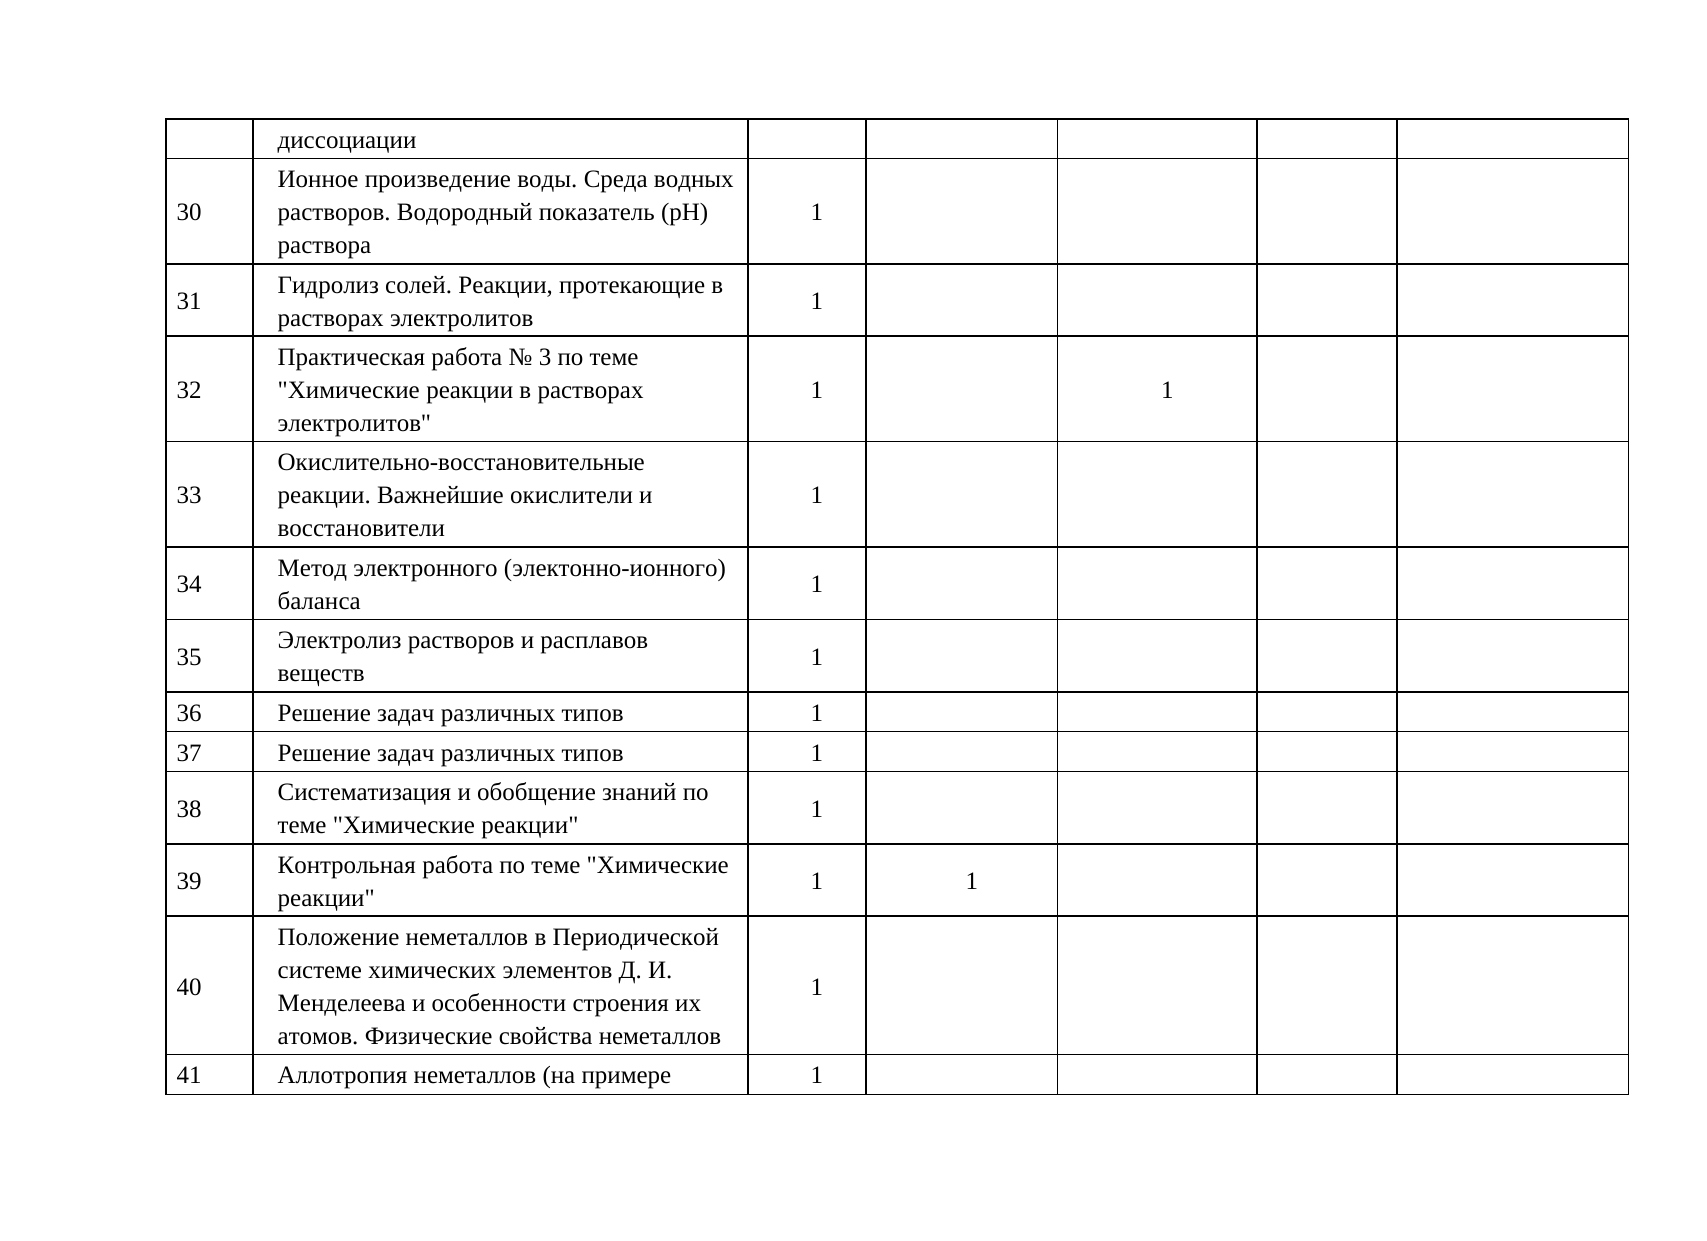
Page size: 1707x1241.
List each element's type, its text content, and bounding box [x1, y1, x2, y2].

table_cell [1258, 772, 1396, 843]
table_cell 1 [749, 1055, 865, 1093]
table_cell [867, 337, 1057, 441]
table_cell [867, 1055, 1057, 1093]
table_cell 31 [167, 265, 252, 335]
table_cell 30 [167, 159, 252, 263]
table_cell [1398, 548, 1628, 618]
table_cell 1 [749, 442, 865, 546]
table_cell [1398, 120, 1628, 157]
table_cell Систематизация и обобщение знаний по теме "Химические реакции" [254, 772, 747, 843]
table_cell [1258, 1055, 1396, 1093]
table_cell [867, 159, 1057, 263]
table_cell [1058, 772, 1256, 843]
table_cell [1258, 732, 1396, 771]
table_cell 33 [167, 442, 252, 546]
table_cell 1 [749, 120, 865, 157]
table_cell [1398, 620, 1628, 691]
table_cell [867, 442, 1057, 546]
table_cell 1 [749, 337, 865, 441]
table_cell [1398, 772, 1628, 843]
table_cell [1258, 917, 1396, 1054]
table_cell 1 [749, 159, 865, 263]
table_cell Положение неметаллов в Периодической системе химических элементов Д. И. Менделеева и особенности строения их атомов. Физические свойства неметаллов [254, 917, 747, 1054]
table_cell [1058, 732, 1256, 771]
table_cell Контрольная работа по теме "Химические реакции" [254, 845, 747, 915]
table_cell [1398, 442, 1628, 546]
table_cell Гидролиз солей. Реакции, протекающие в растворах электролитов [254, 265, 747, 335]
table_cell [1258, 120, 1396, 157]
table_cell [254, 120, 747, 157]
table_cell 39 [167, 845, 252, 915]
table_cell [1398, 917, 1628, 1054]
table_cell [1398, 265, 1628, 335]
table_cell Решение задач различных типов [254, 732, 747, 771]
table_cell 1 [867, 845, 1057, 915]
table_cell 1 [1058, 337, 1256, 441]
table_cell [1398, 732, 1628, 771]
table_cell [1058, 265, 1256, 335]
table_cell [1258, 845, 1396, 915]
table_cell [867, 120, 1057, 157]
table_cell [867, 548, 1057, 618]
table_cell [1398, 845, 1628, 915]
table_cell 1 [749, 548, 865, 618]
table_cell [1058, 548, 1256, 618]
table_cell [867, 265, 1057, 335]
table_cell [1058, 159, 1256, 263]
table_cell [1058, 917, 1256, 1054]
table_cell 32 [167, 337, 252, 441]
table_cell [1398, 159, 1628, 263]
table_cell 38 [167, 772, 252, 843]
table_cell 36 [167, 693, 252, 731]
table_cell [867, 772, 1057, 843]
table_cell [1058, 845, 1256, 915]
table_cell [867, 620, 1057, 691]
table_cell Ионное произведение воды. Среда водных растворов. Водородный показатель (pH) раствора [254, 159, 747, 263]
table_cell [1258, 548, 1396, 618]
table_cell [867, 917, 1057, 1054]
table_cell [1058, 693, 1256, 731]
table_cell 41 [167, 1055, 252, 1093]
table_cell Метод электронного (электонно-ионного) баланса [254, 548, 747, 618]
table_cell 34 [167, 548, 252, 618]
table_cell 37 [167, 732, 252, 771]
table_cell [1398, 693, 1628, 731]
table_cell [1058, 1055, 1256, 1093]
table_cell [1258, 693, 1396, 731]
table_cell [1058, 620, 1256, 691]
table_cell [1258, 442, 1396, 546]
table_cell 40 [167, 917, 252, 1054]
table_cell [1398, 1055, 1628, 1093]
table_cell [1398, 337, 1628, 441]
table_cell 1 [749, 845, 865, 915]
table_cell 1 [749, 620, 865, 691]
table_cell Окислительно-восстановительные реакции. Важнейшие окислители и восстановители [254, 442, 747, 546]
table_cell 1 [749, 265, 865, 335]
table_cell 1 [749, 772, 865, 843]
table_cell 1 [749, 693, 865, 731]
table_cell 35 [167, 620, 252, 691]
table_cell [1258, 337, 1396, 441]
table_cell [1058, 120, 1256, 157]
table_cell [867, 732, 1057, 771]
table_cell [254, 1055, 747, 1093]
table_cell [1258, 159, 1396, 263]
table_cell [867, 693, 1057, 731]
table_cell 1 [749, 732, 865, 771]
table_cell Электролиз растворов и расплавов веществ [254, 620, 747, 691]
table_cell Практическая работа № 3 по теме "Химические реакции в растворах электролитов" [254, 337, 747, 441]
table_cell 1 [749, 917, 865, 1054]
table_cell [1258, 620, 1396, 691]
table_cell 29 [167, 120, 252, 157]
table_cell [1258, 265, 1396, 335]
table_cell [1058, 442, 1256, 546]
table_cell Решение задач различных типов [254, 693, 747, 731]
